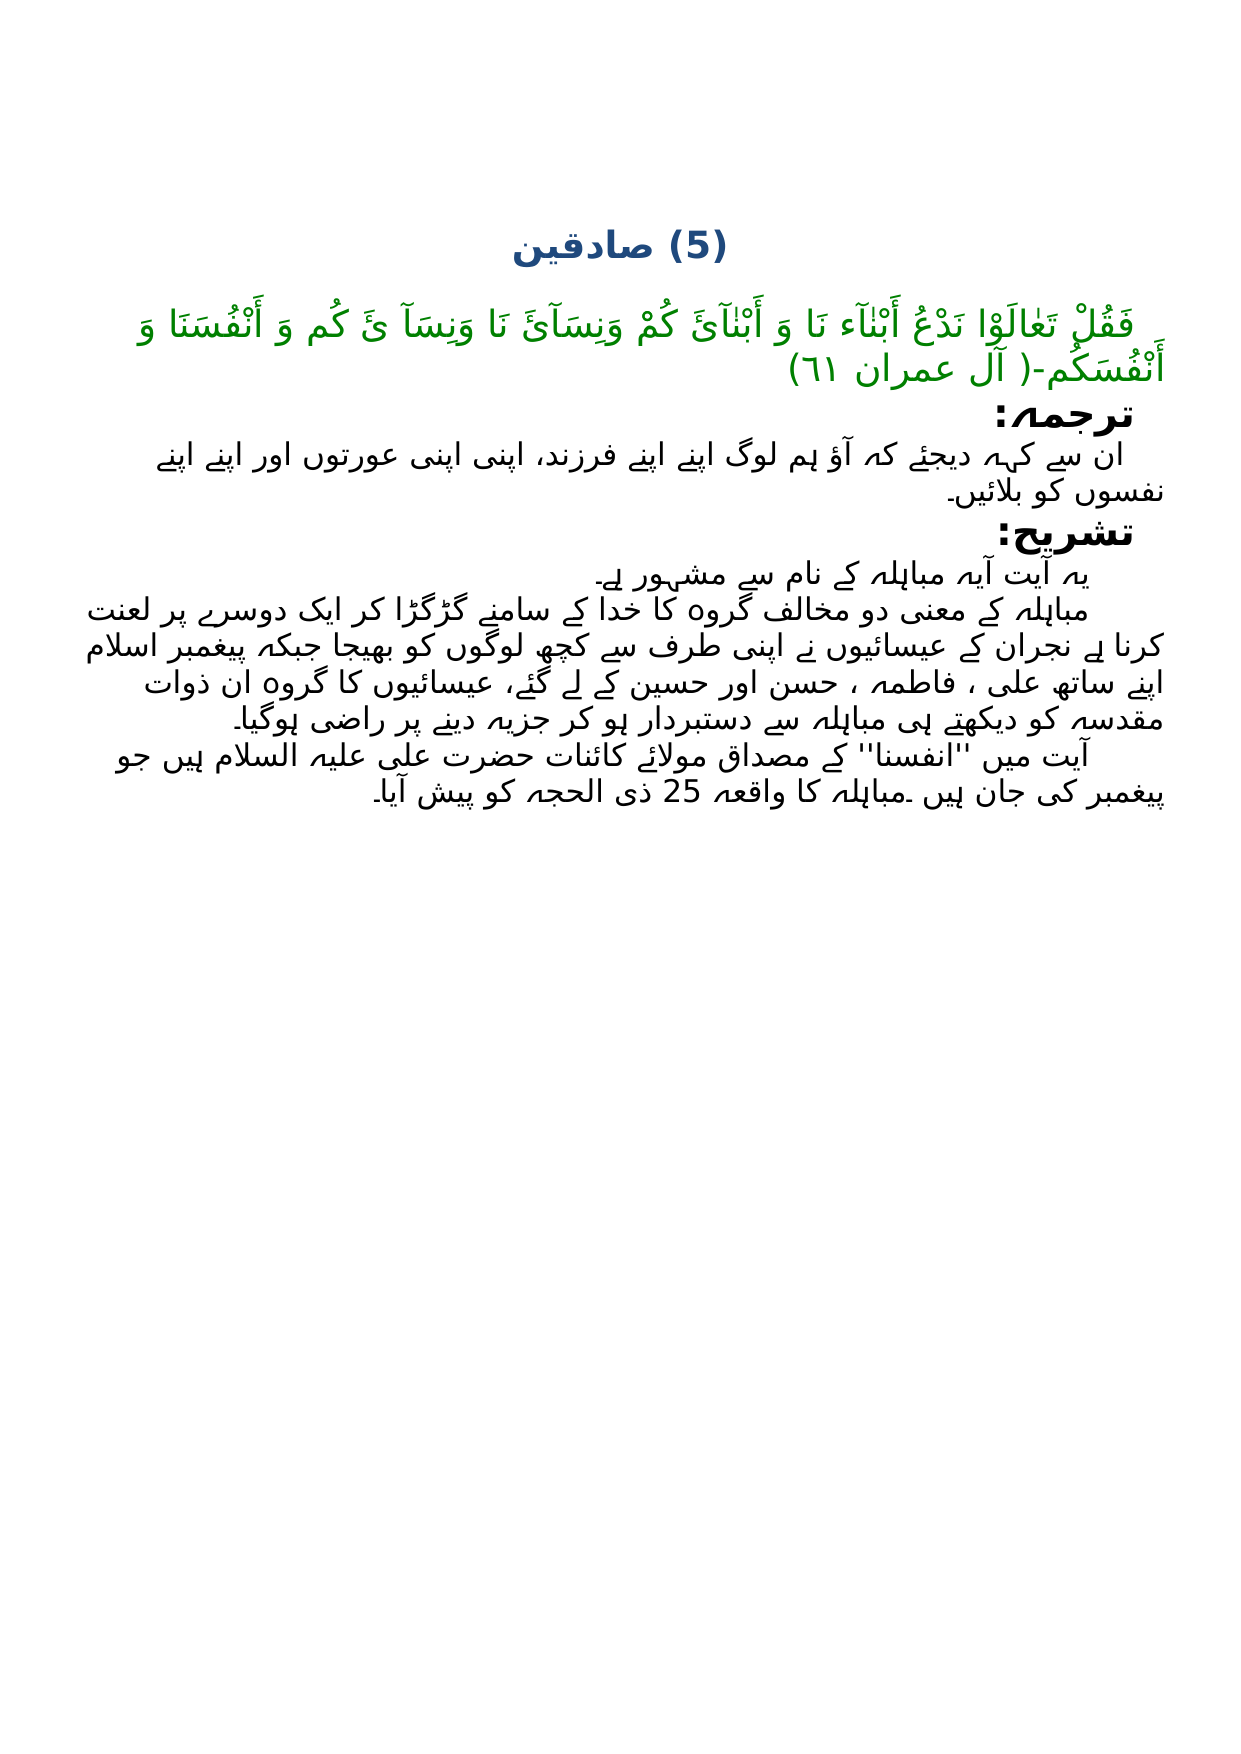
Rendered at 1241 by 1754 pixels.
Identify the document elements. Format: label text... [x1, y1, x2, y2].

text یہ آیت آیہ مباہلہ کے نام سے مشہور ہے۔ [75, 555, 1165, 591]
text تشریح: [75, 509, 1165, 555]
text ان سے کہہ دیجئے کہ آؤ ہم لوگ اپنے اپنے فرزند، اپنی اپنی عورتوں اور اپنے اپنے نفسوں کو بلائیں۔ [75, 436, 1165, 509]
text آیت میں ''انفسنا'' کے مصداق مولائے کائنات حضرت علی علیہ السلام ہیں جو پیغمبر کی جان ہیں ۔مباہلہ کا واقعہ 25 ذی الحجہ کو پیش آیا۔ [75, 737, 1165, 809]
text فَقُلْ تَعٰالَوْا نَدْعُ أَبْنٰآء نَا وَ أَبْنٰآئَ کُمْْ وَنِسَآئَ نَا وَنِسَآ ئَ کُم وَ أَنْفُسَنَا وَ أَنْفُسَکُم-( آل عمران ٦١) [75, 303, 1165, 390]
text ترجمہ: [75, 390, 1165, 436]
text مباہلہ کے معنی دو مخالف گروہ کا خدا کے سامنے گڑگڑا کر ایک دوسرے پر لعنت کرنا ہے نجران کے عیسائیوں نے اپنی طرف سے کچھ لوگوں کو بھیجا جبکہ پیغمبر اسلام اپنے ساتھ علی ، فاطمہ ، حسن اور حسین کے لے گئے، عیسائیوں کا گروہ ان ذوات مقدسہ کو دیکھتے ہی مباہلہ سے دستبردار ہو کر جزیہ دینے پر راضی ہوگیا۔ [75, 591, 1165, 737]
subtitle (5) صادقین [75, 223, 1165, 267]
